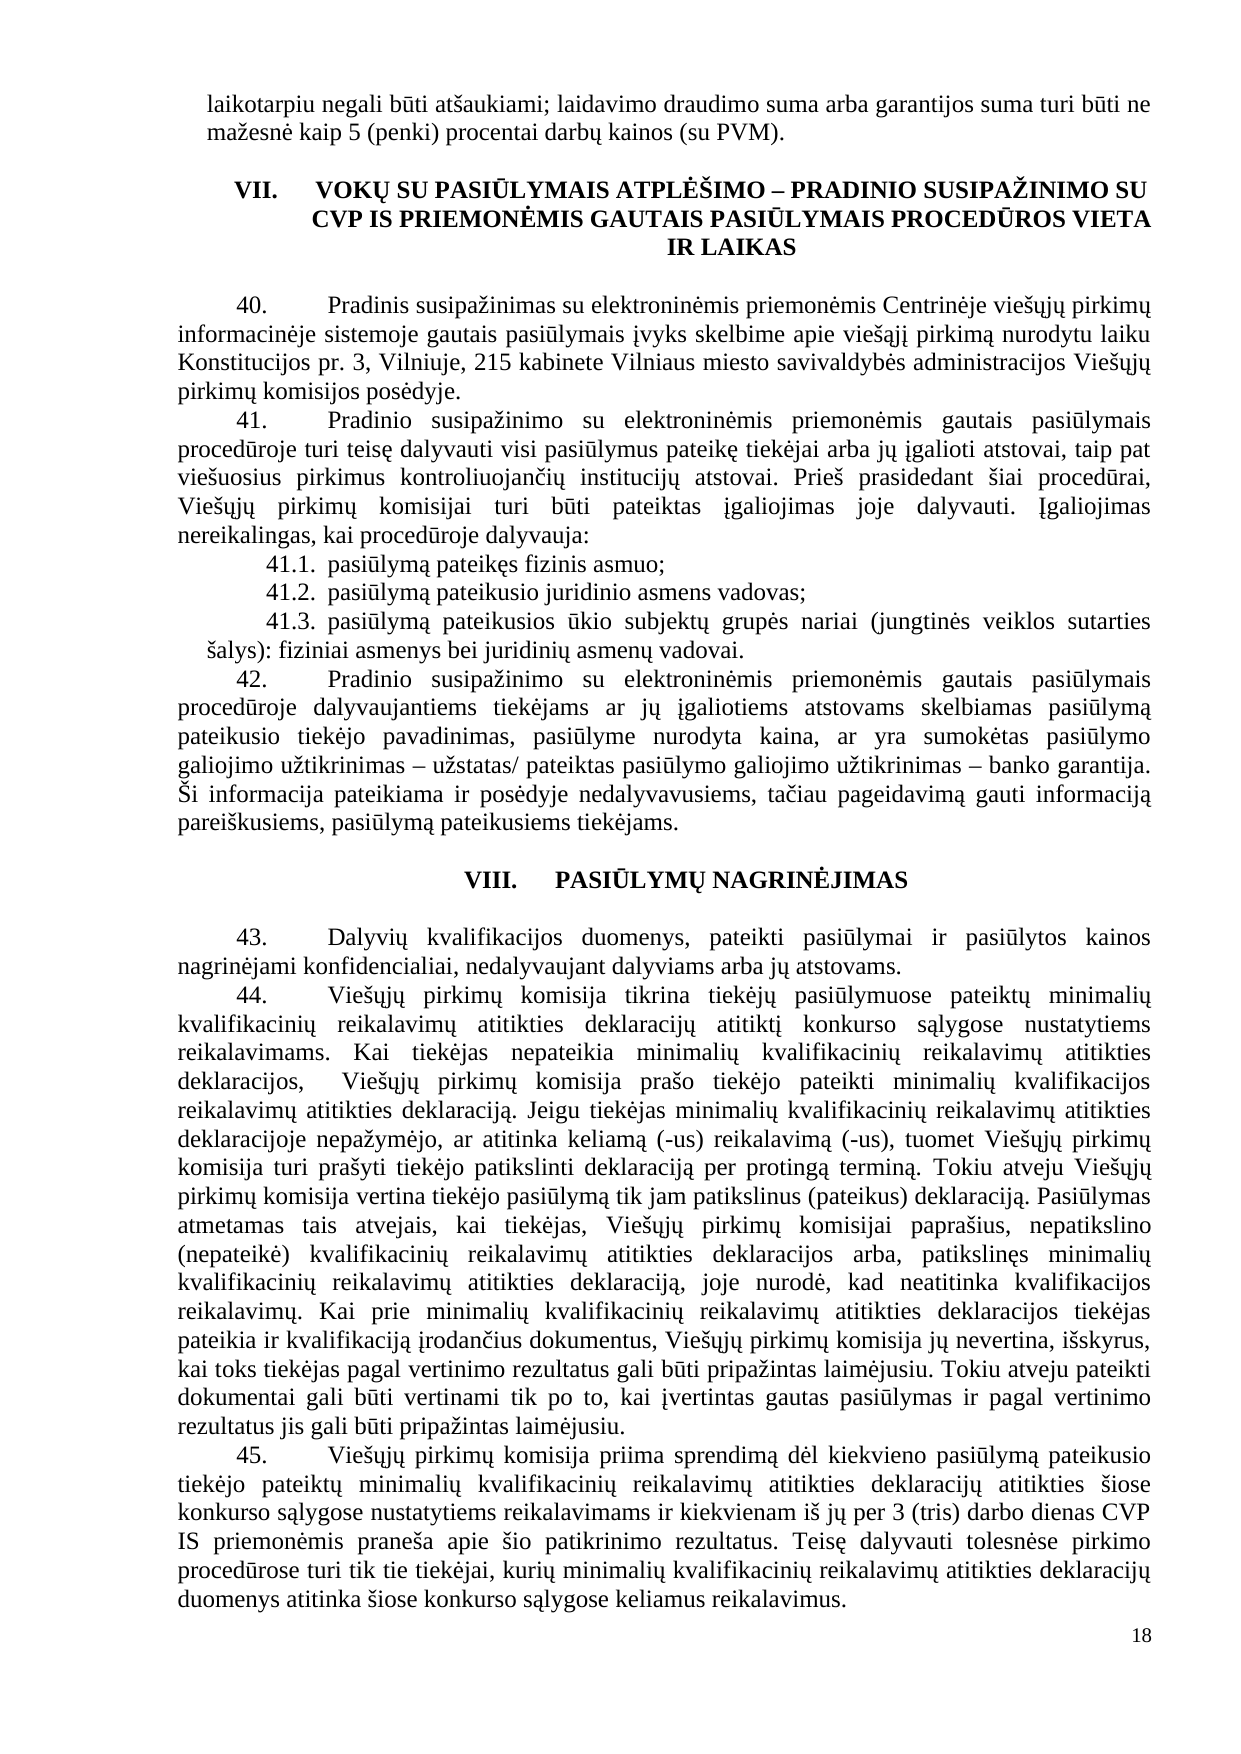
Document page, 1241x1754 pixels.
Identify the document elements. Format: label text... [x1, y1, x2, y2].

list Pradinio susipažinimo su elektroninėmis priemonėmis gautais pasiūlymais procedūroje dalyvaujantiems tiekėjams ar jų įgaliotiems atstovams skelbiamas pasiūlymą pateikusio tiekėjo pavadinimas, pasiūlyme nurodyta kaina, ar yra sumokėtas pasiūlymo galiojimo užtikrinimas – užstatas/ pateiktas pasiūlymo galiojimo užtikrinimas – banko garantija. Ši informacija pateikiama ir posėdyje nedalyvavusiems, tačiau pageidavimą gauti informaciją pareiškusiems, pasiūlymą pateikusiems tiekėjams. [177, 664, 1152, 836]
list pasiūlymą pateikęs fizinis asmuo; [207, 549, 1152, 577]
list Pradinio susipažinimo su elektroninėmis priemonėmis gautais pasiūlymais procedūroje turi teisę dalyvauti visi pasiūlymus pateikę tiekėjai arba jų įgalioti atstovai, taip pat viešuosius pirkimus kontroliuojančių institucijų atstovai. Prieš prasidedant šiai procedūrai, Viešųjų pirkimų komisijai turi būti pateiktas įgaliojimas joje dalyvauti. Įgaliojimas nereikalingas, kai procedūroje dalyvauja: [177, 405, 1152, 549]
list Viešųjų pirkimų komisija priima sprendimą dėl kiekvieno pasiūlymą pateikusio tiekėjo pateiktų minimalių kvalifikacinių reikalavimų atitikties deklaracijų atitikties šiose konkurso sąlygose nustatytiems reikalavimams ir kiekvienam iš jų per 3 (tris) darbo dienas CVP IS priemonėmis praneša apie šio patikrinimo rezultatus. Teisę dalyvauti tolesnėse pirkimo procedūrose turi tik tie tiekėjai, kurių minimalių kvalifikacinių reikalavimų atitikties deklaracijų duomenys atitinka šiose konkurso sąlygose keliamus reikalavimus. [177, 1440, 1152, 1612]
list pasiūlymą pateikusio juridinio asmens vadovas; [207, 577, 1152, 606]
list Dalyvių kvalifikacijos duomenys, pateikti pasiūlymai ir pasiūlytos kainos nagrinėjami konfidencialiai, nedalyvaujant dalyviams arba jų atstovams. [177, 922, 1152, 980]
list pasiūlymą pateikusios ūkio subjektų grupės nariai (jungtinės veiklos sutarties šalys): fiziniai asmenys bei juridinių asmenų vadovai. [207, 606, 1152, 664]
subtitle VOKŲ SU PASIŪLYMAIS ATPLĖŠIMO – PRADINIO SUSIPAŽINIMO SU CVP IS PRIEMONĖMIS GAUTAIS PASIŪLYMAIS PROCEDŪROS VIETA IR LAIKAS [274, 175, 1152, 261]
list Pradinis susipažinimas su elektroninėmis priemonėmis Centrinėje viešųjų pirkimų informacinėje sistemoje gautais pasiūlymais įvyks skelbime apie viešąjį pirkimą nurodytu laiku Konstitucijos pr. 3, Vilniuje, 215 kabinete Vilniaus miesto savivaldybės administracijos Viešųjų pirkimų komisijos posėdyje. [177, 290, 1152, 405]
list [207, 89, 1152, 146]
subtitle PASIŪLYMŲ NAGRINĖJIMAS [274, 865, 1152, 894]
list Viešųjų pirkimų komisija tikrina tiekėjų pasiūlymuose pateiktų minimalių kvalifikacinių reikalavimų atitikties deklaracijų atitiktį konkurso sąlygose nustatytiems reikalavimams. Kai tiekėjas nepateikia minimalių kvalifikacinių reikalavimų atitikties deklaracijos, Viešųjų pirkimų komisija prašo tiekėjo pateikti minimalių kvalifikacijos reikalavimų atitikties deklaraciją. Jeigu tiekėjas minimalių kvalifikacinių reikalavimų atitikties deklaracijoje nepažymėjo, ar atitinka keliamą (-us) reikalavimą (-us), tuomet Viešųjų pirkimų komisija turi prašyti tiekėjo patikslinti deklaraciją per protingą terminą. Tokiu atveju Viešųjų pirkimų komisija vertina tiekėjo pasiūlymą tik jam patikslinus (pateikus) deklaraciją. Pasiūlymas atmetamas tais atvejais, kai tiekėjas, Viešųjų pirkimų komisijai paprašius, nepatikslino (nepateikė) kvalifikacinių reikalavimų atitikties deklaracijos arba, patikslinęs minimalių kvalifikacinių reikalavimų atitikties deklaraciją, joje nurodė, kad neatitinka kvalifikacijos reikalavimų. Kai prie minimalių kvalifikacinių reikalavimų atitikties deklaracijos tiekėjas pateikia ir kvalifikaciją įrodančius dokumentus, Viešųjų pirkimų komisija jų nevertina, išskyrus, kai toks tiekėjas pagal vertinimo rezultatus gali būti pripažintas laimėjusiu. Tokiu atveju pateikti dokumentai gali būti vertinami tik po to, kai įvertintas gautas pasiūlymas ir pagal vertinimo rezultatus jis gali būti pripažintas laimėjusiu. [177, 980, 1152, 1440]
